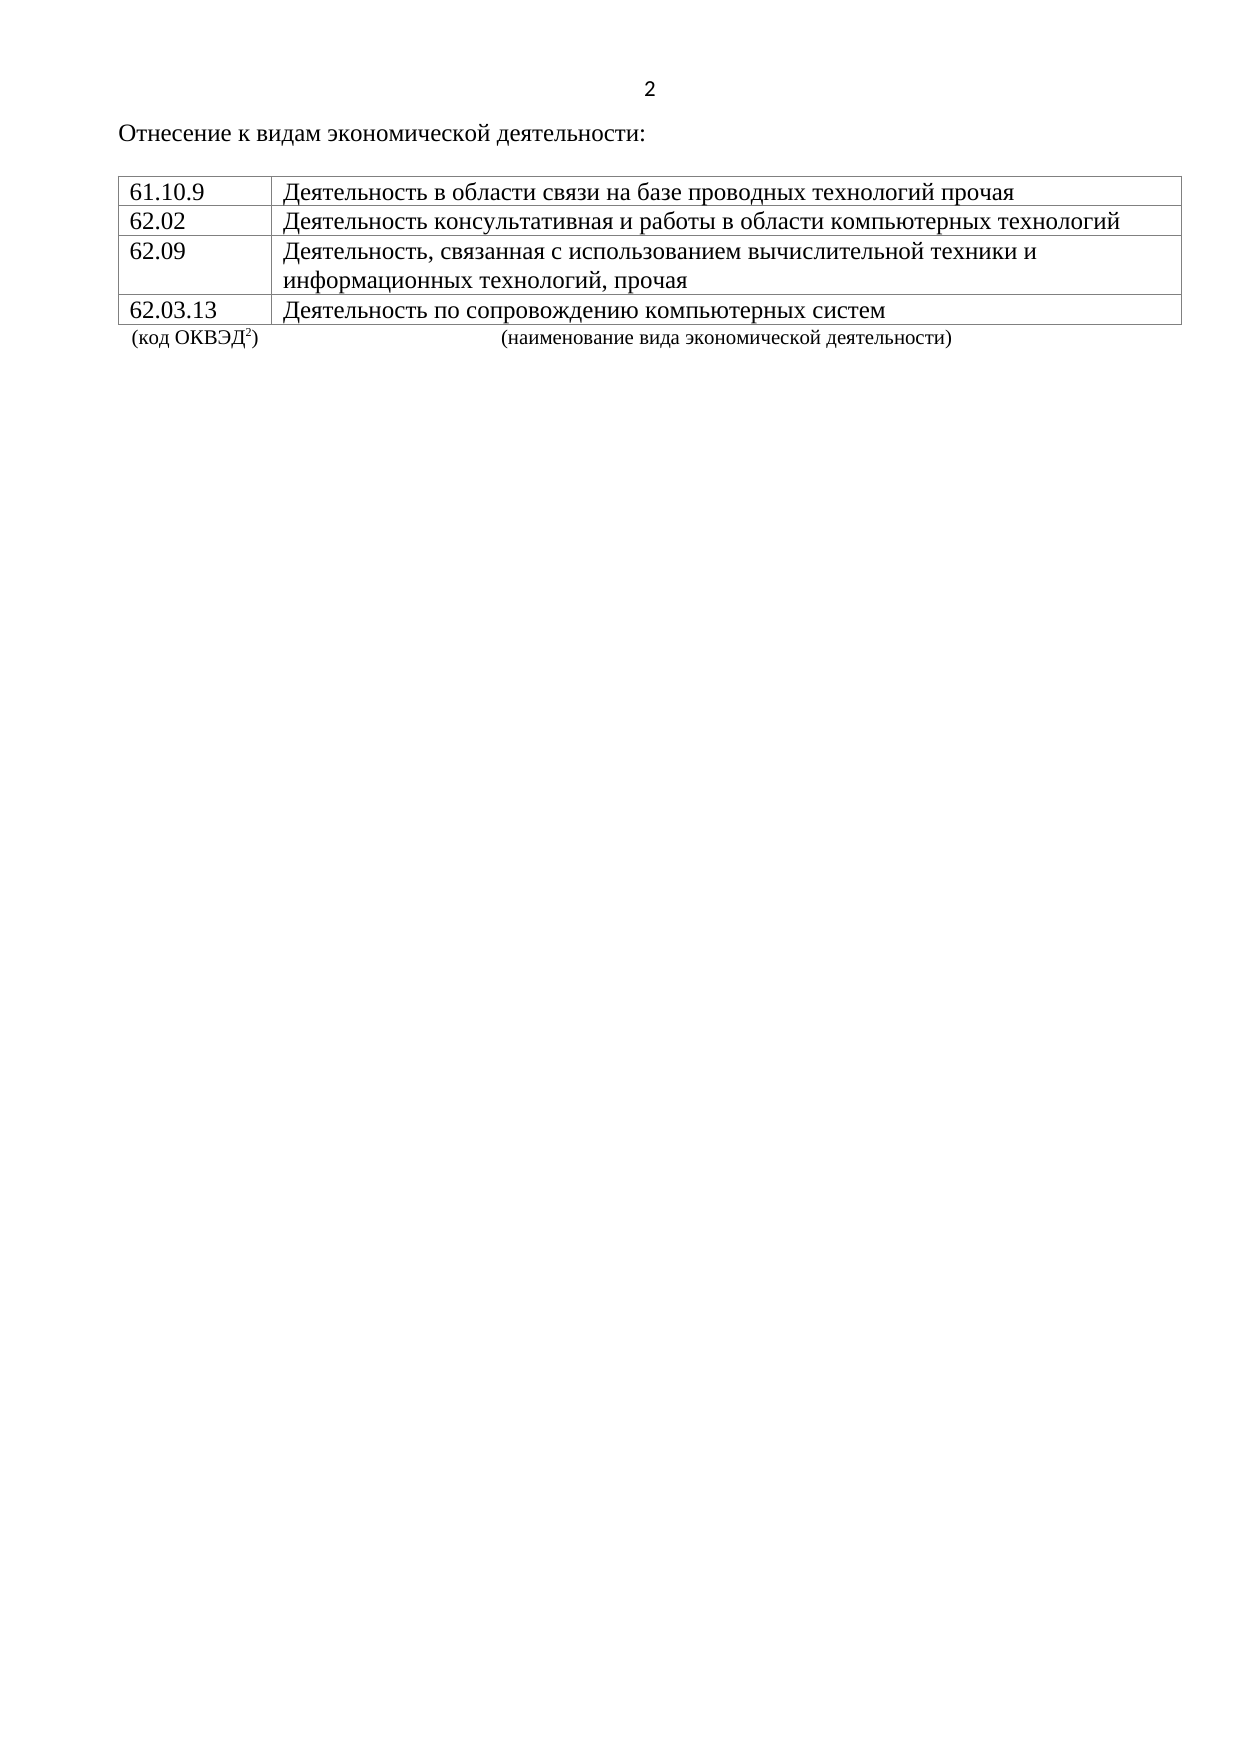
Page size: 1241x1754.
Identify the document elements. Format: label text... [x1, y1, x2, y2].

table_cell (код ОКВЭД) [118, 325, 272, 349]
table_cell (наименование вида экономической деятельности) [272, 325, 1181, 349]
table_cell Деятельность консультативная и работы в области компьютерных технологий [272, 206, 1181, 235]
table_cell 62.02 [119, 206, 271, 235]
table_cell 62.03.13 [119, 295, 271, 323]
table_header Деятельность в области связи на базе проводных технологий прочая [272, 177, 1181, 205]
table_cell 62.09 [119, 236, 271, 294]
text Отнесение к видам экономической деятельности: [118, 118, 1181, 147]
table_cell Деятельность по сопровождению компьютерных систем [272, 295, 1181, 323]
table_header 61.10.9 [119, 177, 271, 205]
table_cell Деятельность, связанная с использованием вычислительной техники и информационных технологий, прочая [272, 236, 1181, 294]
